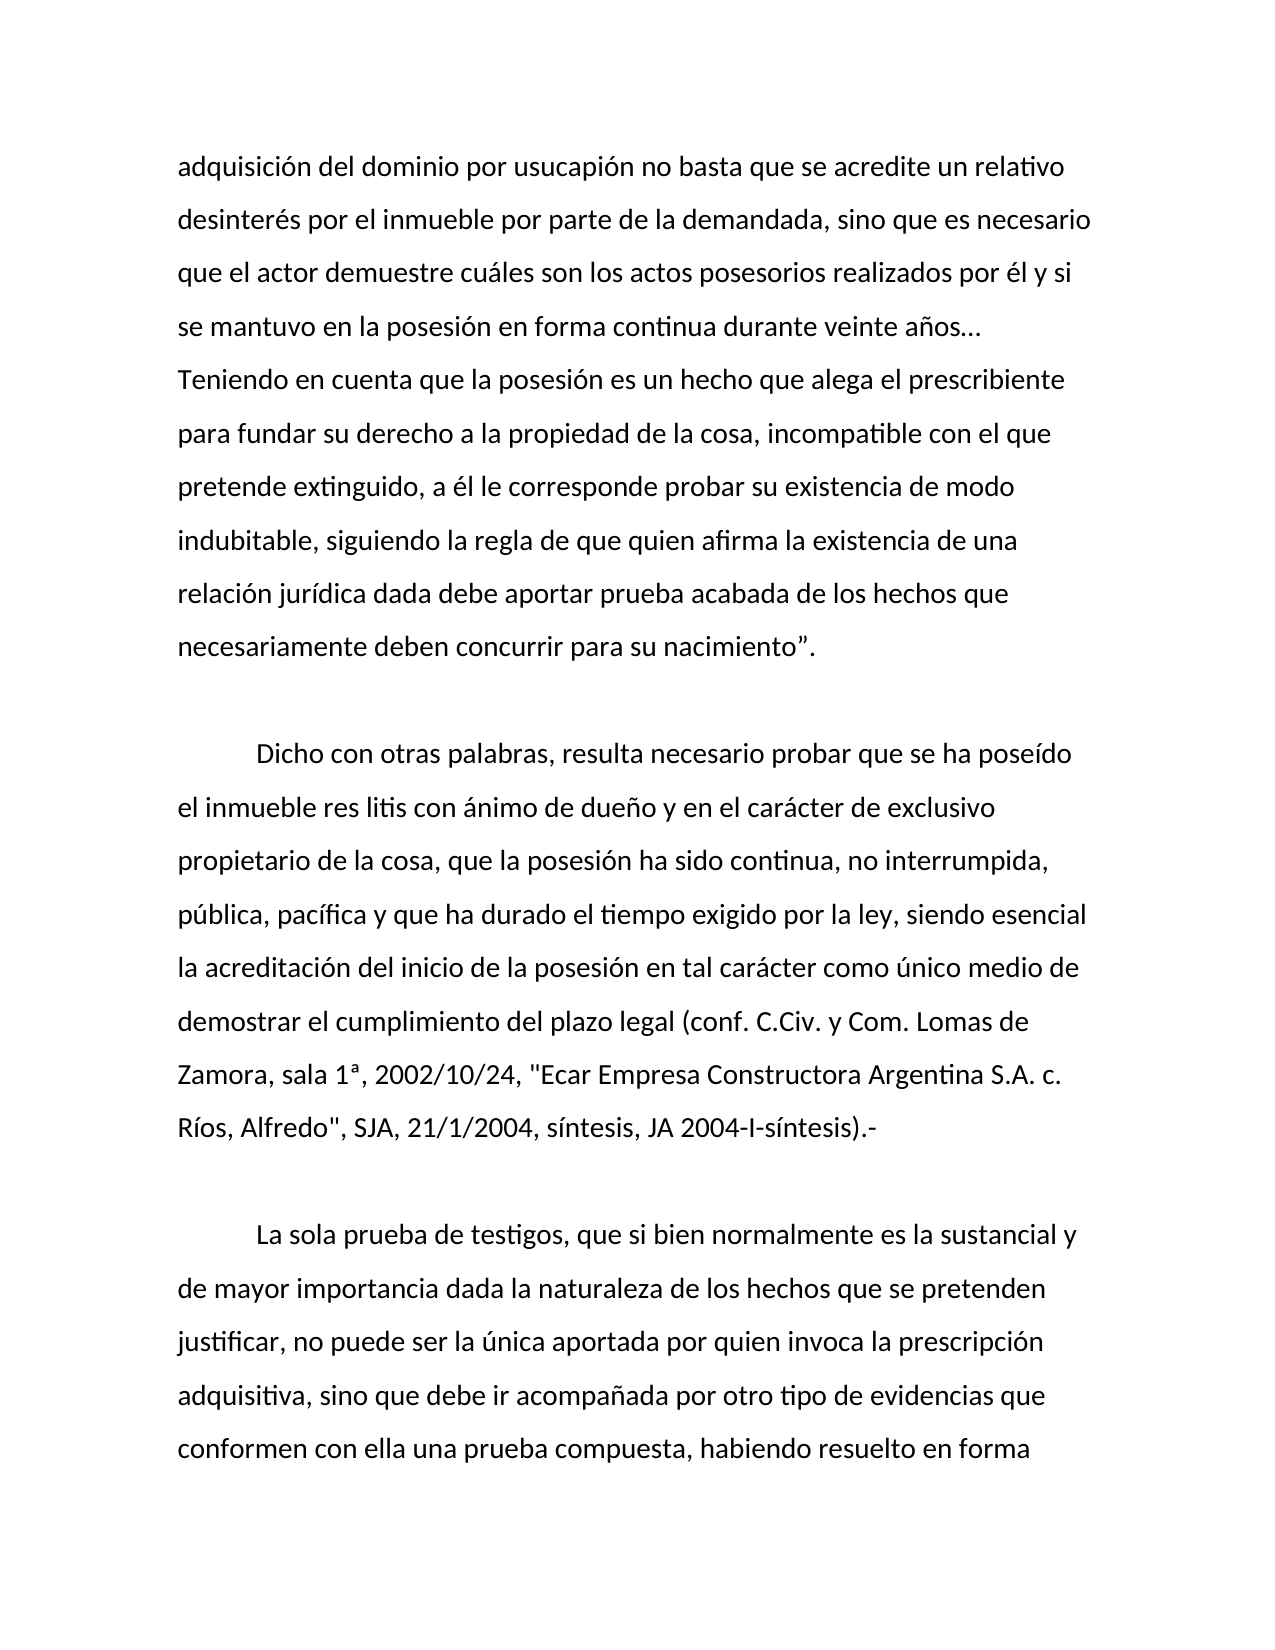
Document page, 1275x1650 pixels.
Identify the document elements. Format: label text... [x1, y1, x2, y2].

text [177, 1216, 1098, 1466]
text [177, 148, 1098, 664]
text Dicho con otras palabras, resulta necesario probar que se ha poseído el inmueble res litis con ánimo de dueño y en el carácter de exclusivo propietario de la cosa, que la posesión ha sido continua, no interrumpida, pública, pacífica y que ha durado el tiempo exigido por la ley, siendo esencial la acreditación del inicio de la posesión en tal carácter como único medio de demostrar el cumplimiento del plazo legal (conf. C.Civ. y Com. Lomas de Zamora, sala 1ª, 2002/10/24, "Ecar Empresa Constructora Argentina S.A. c. Ríos, Alfredo", SJA, 21/1/2004, síntesis, JA 2004-I-síntesis).- [177, 735, 1098, 1145]
